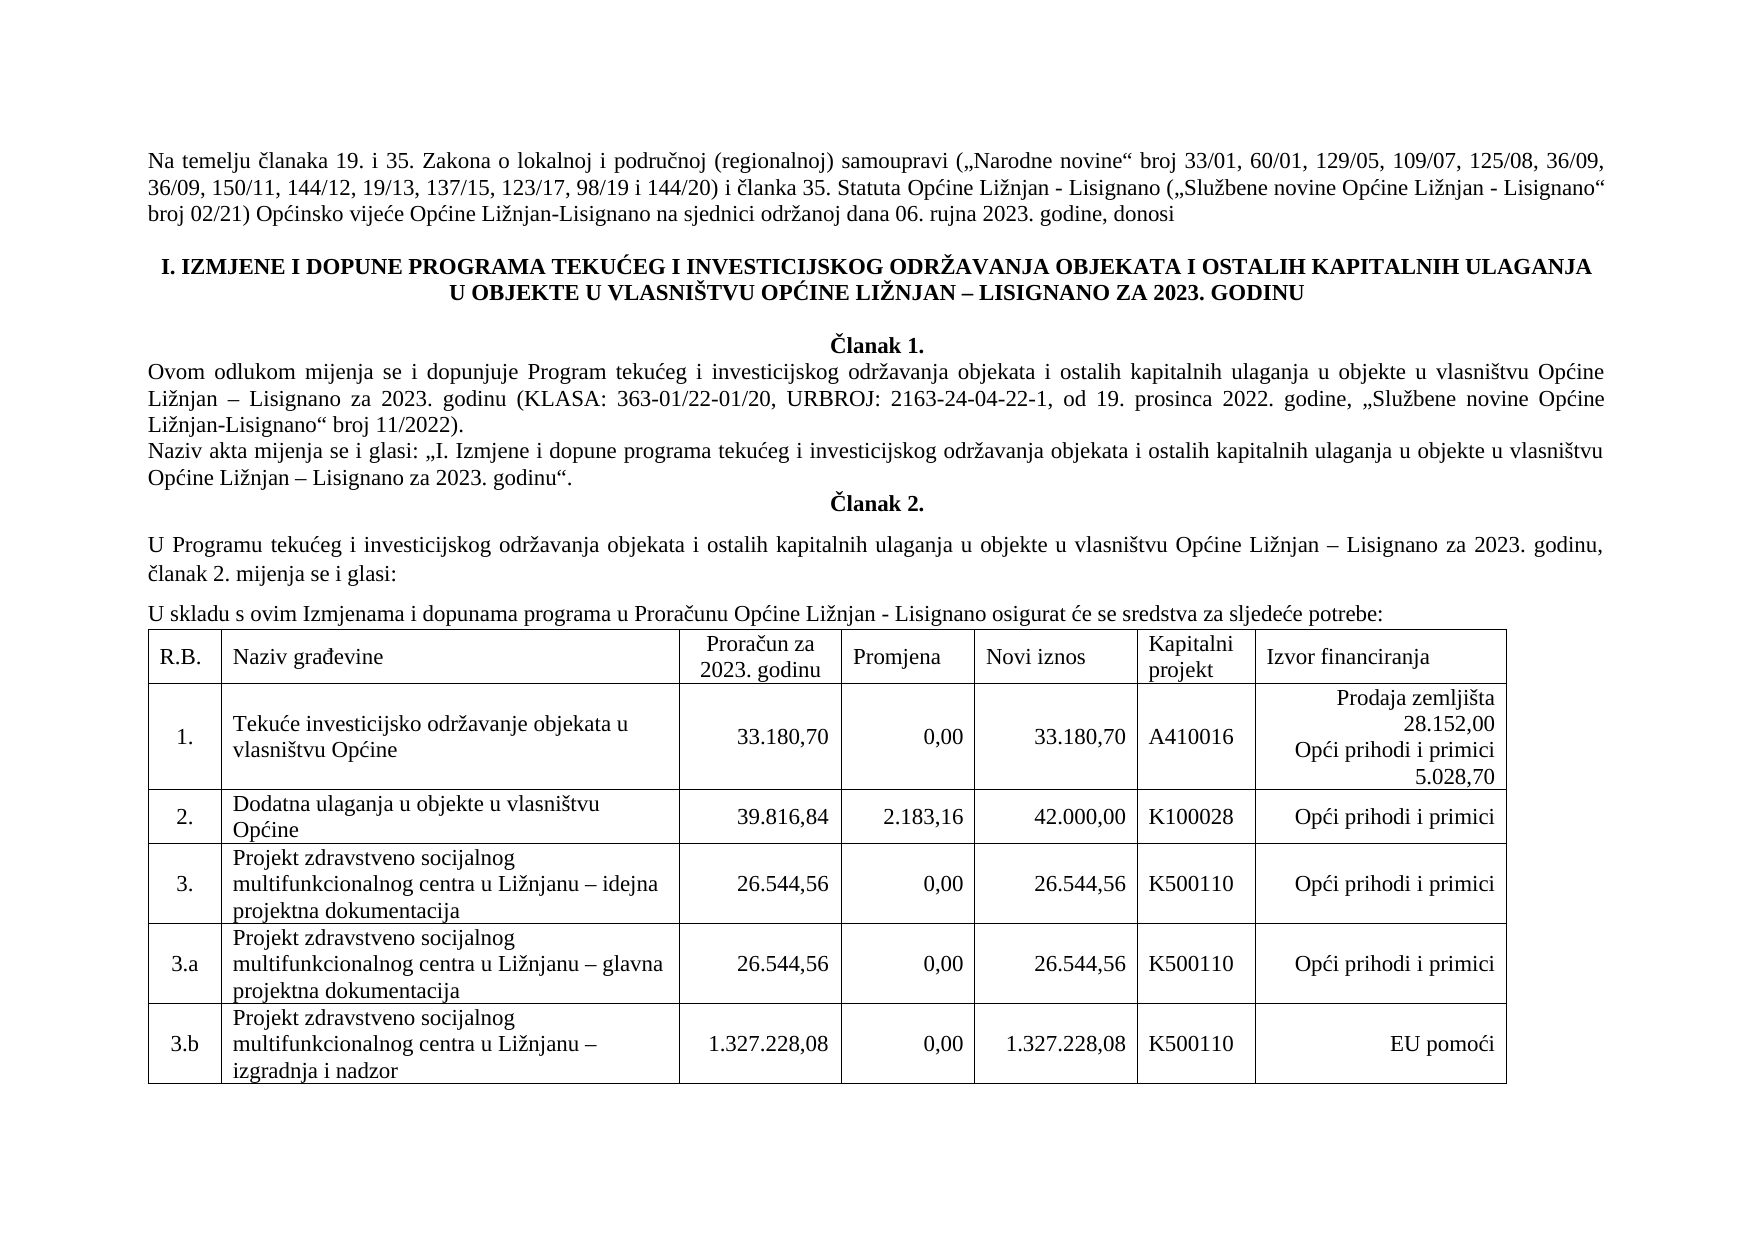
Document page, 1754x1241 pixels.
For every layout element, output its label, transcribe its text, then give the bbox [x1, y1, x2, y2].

table_cell 0,00 [842, 844, 974, 923]
table_cell Prodaja zemljišta 28.152,00 Opći prihodi i primici 5.028,70 [1256, 684, 1506, 789]
table_header Proračun za 2023. godinu [680, 630, 841, 683]
table_cell 0,00 [842, 924, 974, 1003]
table_cell Projekt zdravstveno socijalnog multifunkcionalnog centra u Ližnjanu – glavna projektna dokumentacija [222, 924, 679, 1003]
table_cell K500110 [1138, 844, 1255, 923]
table_cell 26.544,56 [680, 924, 841, 1003]
table_header Novi iznos [975, 630, 1137, 683]
table_header Kapitalni projekt [1138, 630, 1255, 683]
table_cell 2.183,16 [842, 790, 974, 843]
table_cell A410016 [1138, 684, 1255, 789]
text Na temelju članaka 19. i 35. Zakona o lokalnoj i područnoj (regionalnoj) samoupravi („Narodne novine“ broj 33/01, 60/01, 129/05, 109/07, 125/08, 36/09, 36/09, 150/11, 144/12, 19/13, 137/15, 123/17, 98/19 i 144/20) i članka 35. Statuta Općine Ližnjan - Lisignano („Službene novine Općine Ližnjan - Lisignano“ broj 02/21) Općinsko vijeće Općine Ližnjan-Lisignano na sjednici održanoj dana 06. rujna 2023. godine, donosi [148, 148, 1606, 227]
table_cell Opći prihodi i primici [1256, 924, 1506, 1003]
table_cell 3. [149, 844, 221, 923]
text Naziv akta mijenja se i glasi: „I. Izmjene i dopune programa tekućeg i investicijskog održavanja objekata i ostalih kapitalnih ulaganja u objekte u vlasništvu Općine Ližnjan – Lisignano za 2023. godinu“. [148, 437, 1606, 490]
table_cell EU pomoći [1256, 1004, 1506, 1083]
table_cell K500110 [1138, 924, 1255, 1003]
table_cell 3.a [149, 924, 221, 1003]
table_cell 33.180,70 [975, 684, 1137, 789]
text U OBJEKTE U VLASNIŠTVU OPĆINE LIŽNJAN – LISIGNANO ZA 2023. GODINU [148, 279, 1606, 306]
table_cell 1.327.228,08 [680, 1004, 841, 1083]
text I. IZMJENE I DOPUNE PROGRAMA TEKUĆEG I INVESTICIJSKOG ODRŽAVANJA OBJEKATA I OSTALIH KAPITALNIH ULAGANJA [148, 253, 1606, 279]
table_cell 3.b [149, 1004, 221, 1083]
table_cell K100028 [1138, 790, 1255, 843]
table_cell 0,00 [842, 1004, 974, 1083]
text U skladu s ovim Izmjenama i dopunama programa u Proračunu Općine Ližnjan - Lisignano osigurat će se sredstva za sljedeće potrebe: [148, 601, 1606, 627]
table_cell 1. [149, 684, 221, 789]
table_cell 42.000,00 [975, 790, 1137, 843]
text Članak 2. [148, 490, 1606, 517]
table_header Promjena [842, 630, 974, 683]
table_cell Tekuće investicijsko održavanje objekata u vlasništvu Općine [222, 684, 679, 789]
table_cell Projekt zdravstveno socijalnog multifunkcionalnog centra u Ližnjanu – izgradnja i nadzor [222, 1004, 679, 1083]
text Članak 1. [148, 332, 1606, 358]
table_header Naziv građevine [222, 630, 679, 683]
table_header R.B. [149, 630, 221, 683]
table_cell 2. [149, 790, 221, 843]
text U Programu tekućeg i investicijskog održavanja objekata i ostalih kapitalnih ulaganja u objekte u vlasništvu Općine Ližnjan – Lisignano za 2023. godinu, članak 2. mijenja se i glasi: [148, 531, 1606, 586]
table_cell Opći prihodi i primici [1256, 790, 1506, 843]
table_cell 33.180,70 [680, 684, 841, 789]
table_header Izvor financiranja [1256, 630, 1506, 683]
table_cell Dodatna ulaganja u objekte u vlasništvu Općine [222, 790, 679, 843]
table_cell 0,00 [842, 684, 974, 789]
table_cell Projekt zdravstveno socijalnog multifunkcionalnog centra u Ližnjanu – idejna projektna dokumentacija [222, 844, 679, 923]
table_cell 39.816,84 [680, 790, 841, 843]
table_cell K500110 [1138, 1004, 1255, 1083]
table_cell 26.544,56 [975, 844, 1137, 923]
table_cell Opći prihodi i primici [1256, 844, 1506, 923]
table_cell 26.544,56 [975, 924, 1137, 1003]
table_cell 26.544,56 [680, 844, 841, 923]
text Ovom odlukom mijenja se i dopunjuje Program tekućeg i investicijskog održavanja objekata i ostalih kapitalnih ulaganja u objekte u vlasništvu Općine Ližnjan – Lisignano za 2023. godinu (KLASA: 363-01/22-01/20, URBROJ: 2163-24-04-22-1, od 19. prosinca 2022. godine, „Službene novine Općine Ližnjan-Lisignano“ broj 11/2022). [148, 358, 1606, 437]
table_cell 1.327.228,08 [975, 1004, 1137, 1083]
